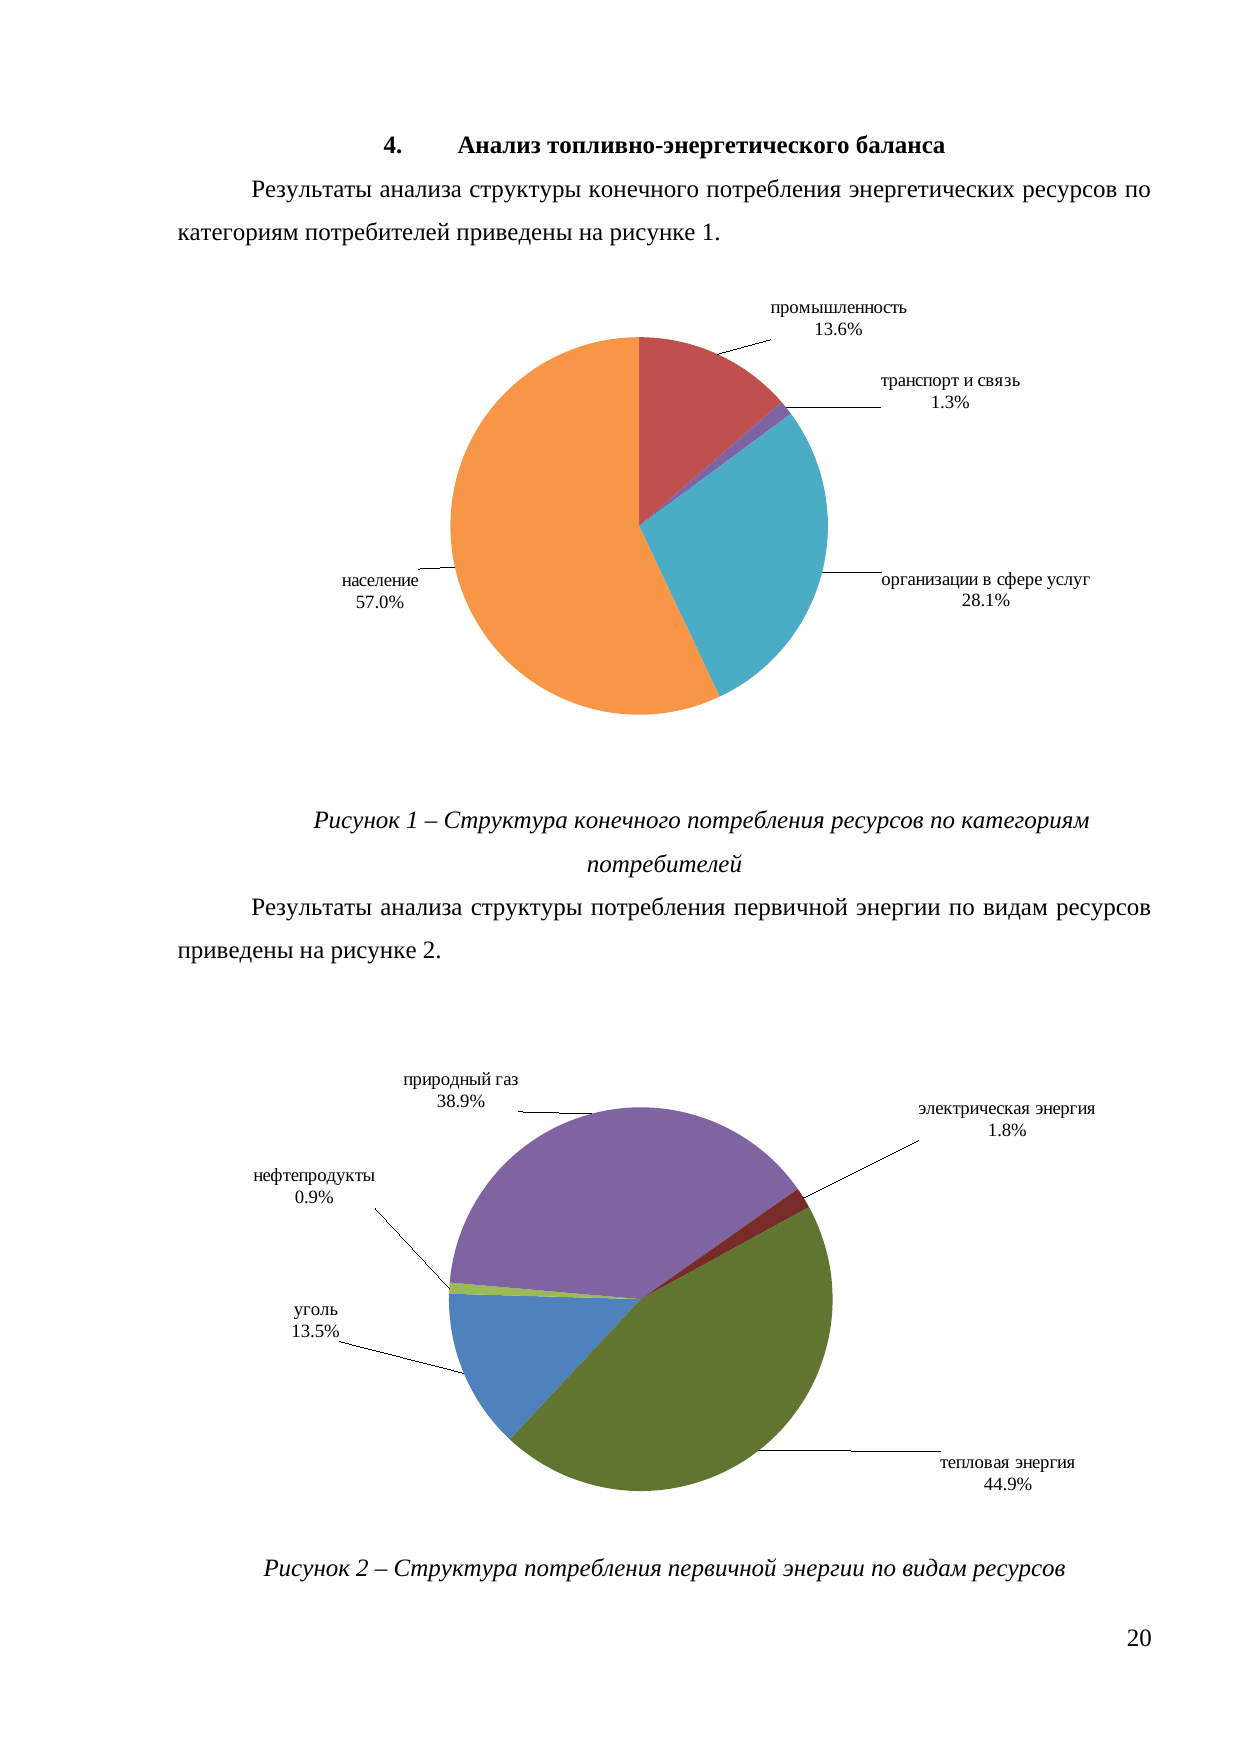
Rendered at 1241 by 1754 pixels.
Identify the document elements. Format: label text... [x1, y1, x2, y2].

text Результаты анализа структуры конечного потребления энергетических ресурсов по категориям потребителей приведены на рисунке 1. [177, 174, 1152, 246]
text Рисунок 2 – Структура потребления первичной энергии по видам ресурсов [177, 1539, 1152, 1582]
text Рисунок 1 – Структура конечного потребления ресурсов по категориям потребителей [177, 806, 1152, 877]
text Результаты анализа структуры потребления первичной энергии по видам ресурсов приведены на рисунке 2. [177, 892, 1152, 964]
list Анализ топливно-энергетического баланса [177, 131, 1152, 159]
